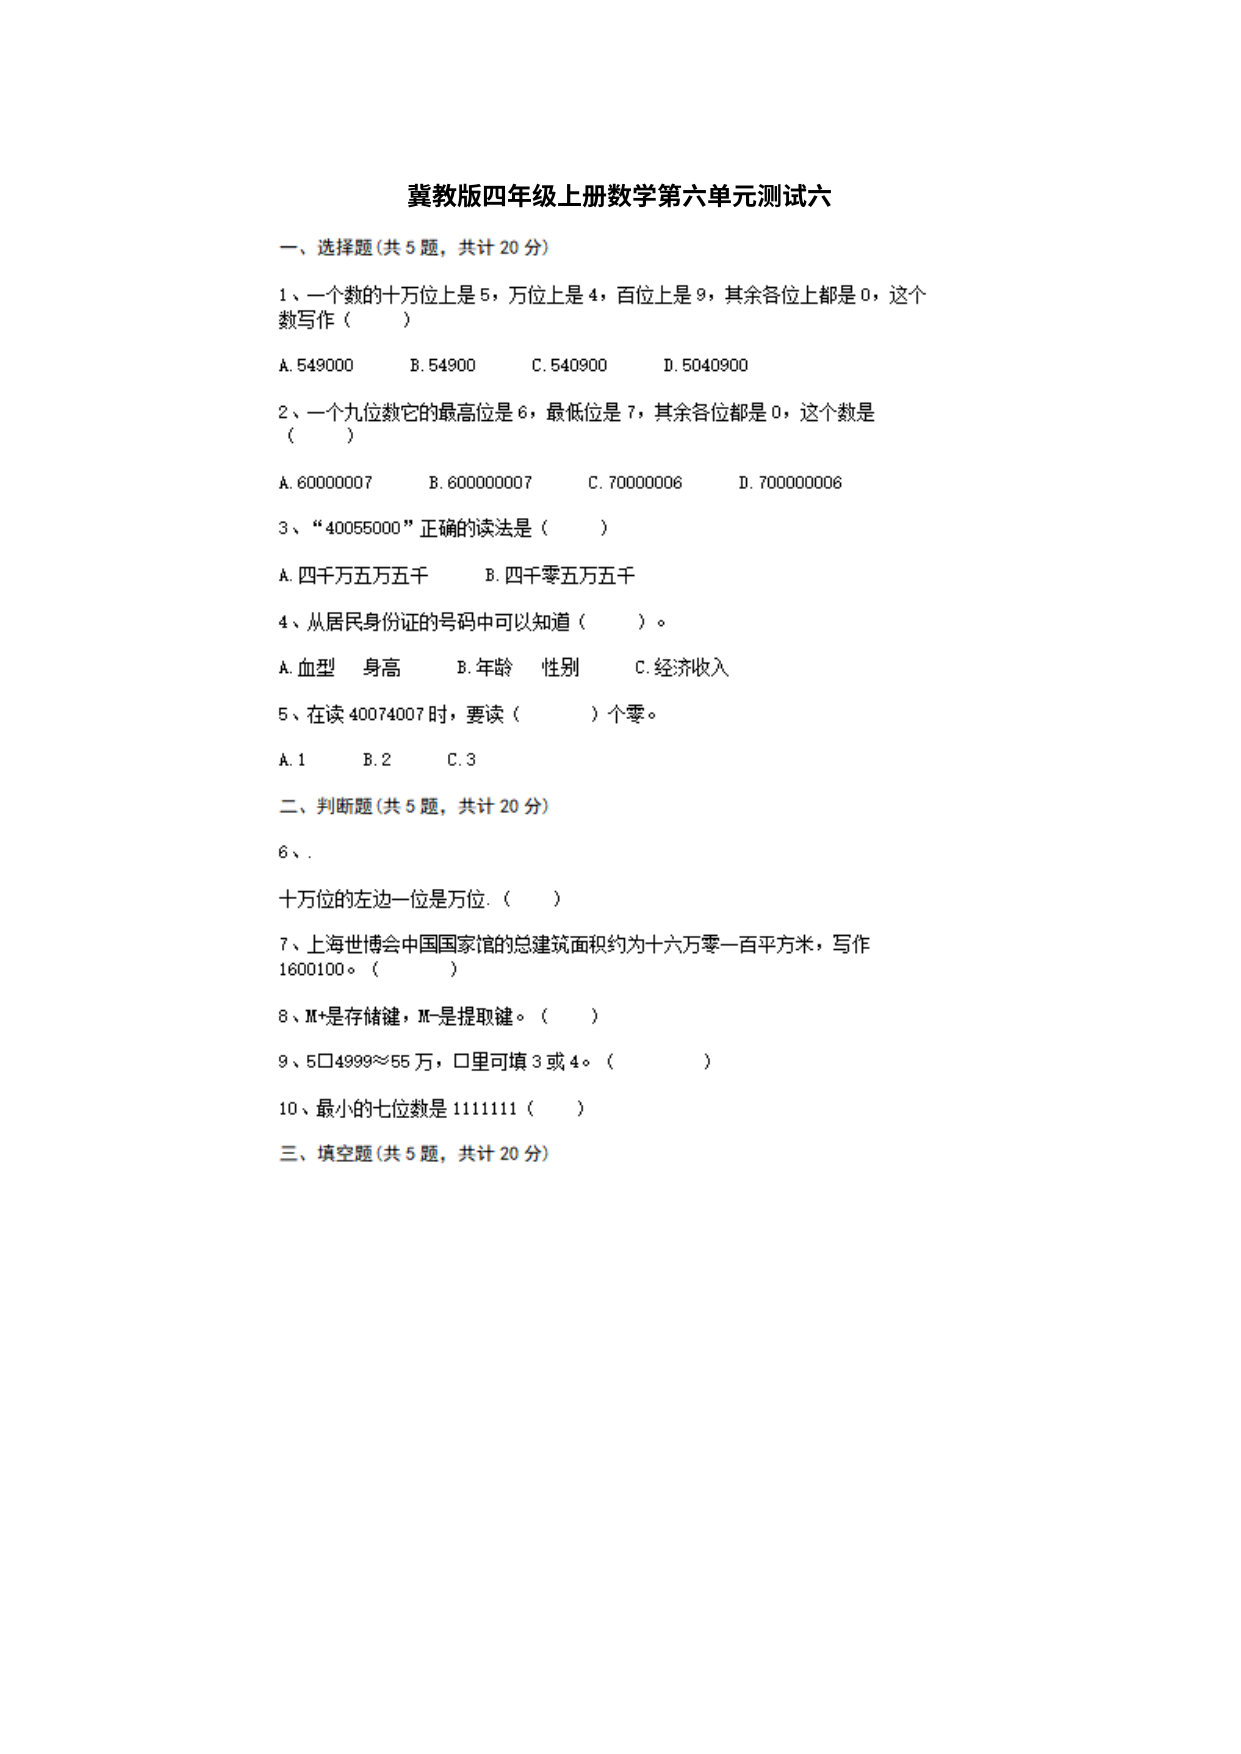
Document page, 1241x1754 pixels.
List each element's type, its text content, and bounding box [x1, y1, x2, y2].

picture [246, 227, 995, 1190]
text 冀教版四年级上册数学第六单元测试六 [187, 162, 1053, 227]
